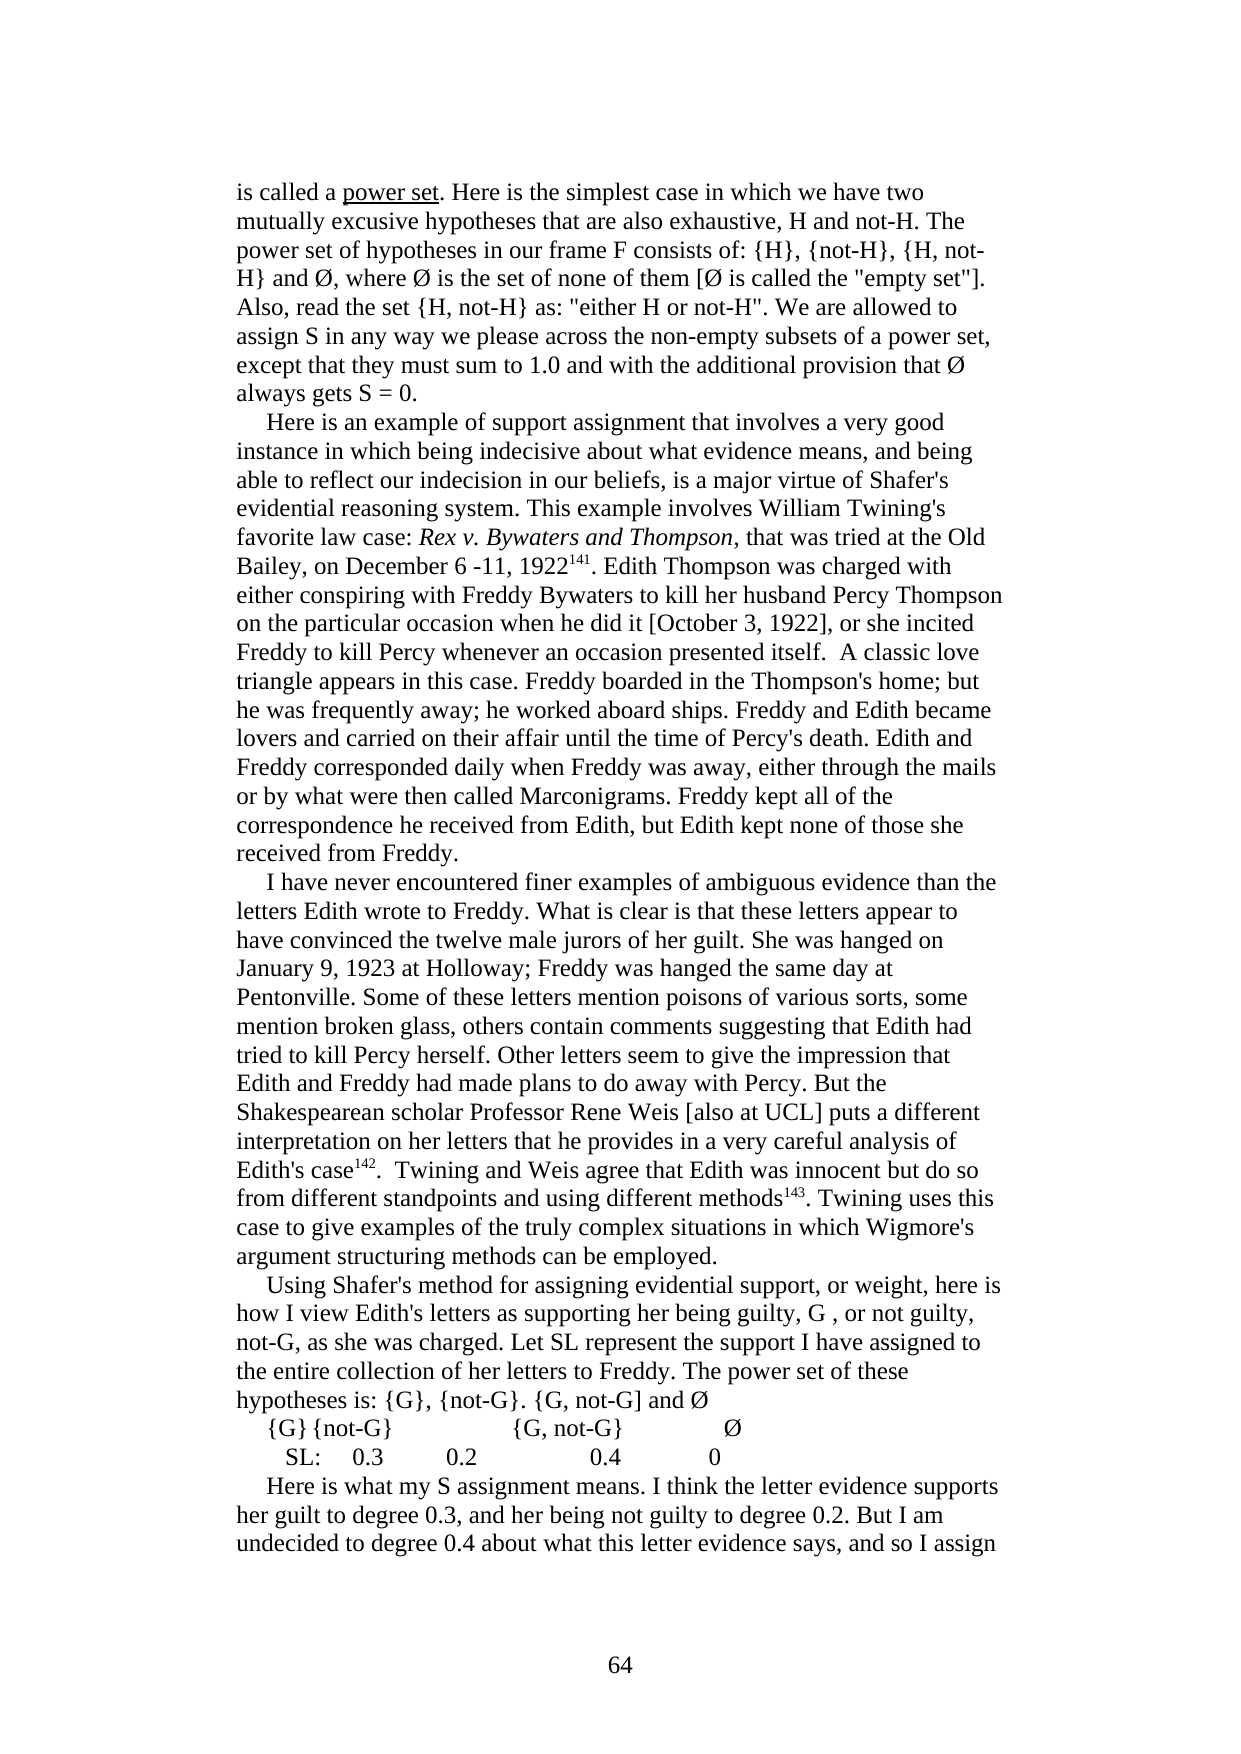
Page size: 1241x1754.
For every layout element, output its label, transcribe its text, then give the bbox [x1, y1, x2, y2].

text SL: 0.3 0.2 0.4 0 [236, 1442, 1004, 1471]
text Using Shafer's method for assigning evidential support, or weight, here is how I view Edith's letters as supporting her being guilty, G , or not guilty, not-G, as she was charged. Let SL represent the support I have assigned to the entire collection of her letters to Freddy. The power set of these hypotheses is: {G}, {not-G}. {G, not-G] and Ø [236, 1270, 1004, 1413]
text Here is an example of support assignment that involves a very good instance in which being indecisive about what evidence means, and being able to reflect our indecision in our beliefs, is a major virtue of Shafer's evidential reasoning system. This example involves William Twining's favorite law case: Rex v. Bywaters and Thompson, that was tried at the Old Bailey, on December 6 -11, 1922. Edith Thompson was charged with either conspiring with Freddy Bywaters to kill her husband Percy Thompson on the particular occasion when he did it [October 3, 1922], or she incited Freddy to kill Percy whenever an occasion presented itself. A classic love triangle appears in this case. Freddy boarded in the Thompson's home; but he was frequently away; he worked aboard ships. Freddy and Edith became lovers and carried on their affair until the time of Percy's death. Edith and Freddy corresponded daily when Freddy was away, either through the mails or by what were then called Marconigrams. Freddy kept all of the correspondence he received from Edith, but Edith kept none of those she received from Freddy. [236, 407, 1004, 867]
text {G} {not-G} {G, not-G} Ø [236, 1413, 1004, 1442]
text I have never encountered finer examples of ambiguous evidence than the letters Edith wrote to Freddy. What is clear is that these letters appear to have convinced the twelve male jurors of her guilt. She was hanged on January 9, 1923 at Holloway; Freddy was hanged the same day at Pentonville. Some of these letters mention poisons of various sorts, some mention broken glass, others contain comments suggesting that Edith had tried to kill Percy herself. Other letters seem to give the impression that Edith and Freddy had made plans to do away with Percy. But the Shakespearean scholar Professor Rene Weis [also at UCL] puts a different interpretation on her letters that he provides in a very careful analysis of Edith's case. Twining and Weis agree that Edith was innocent but do so from different standpoints and using different methods. Twining uses this case to give examples of the truly complex situations in which Wigmore's argument structuring methods can be employed. [236, 867, 1004, 1270]
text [236, 1471, 1004, 1557]
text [236, 177, 1004, 407]
